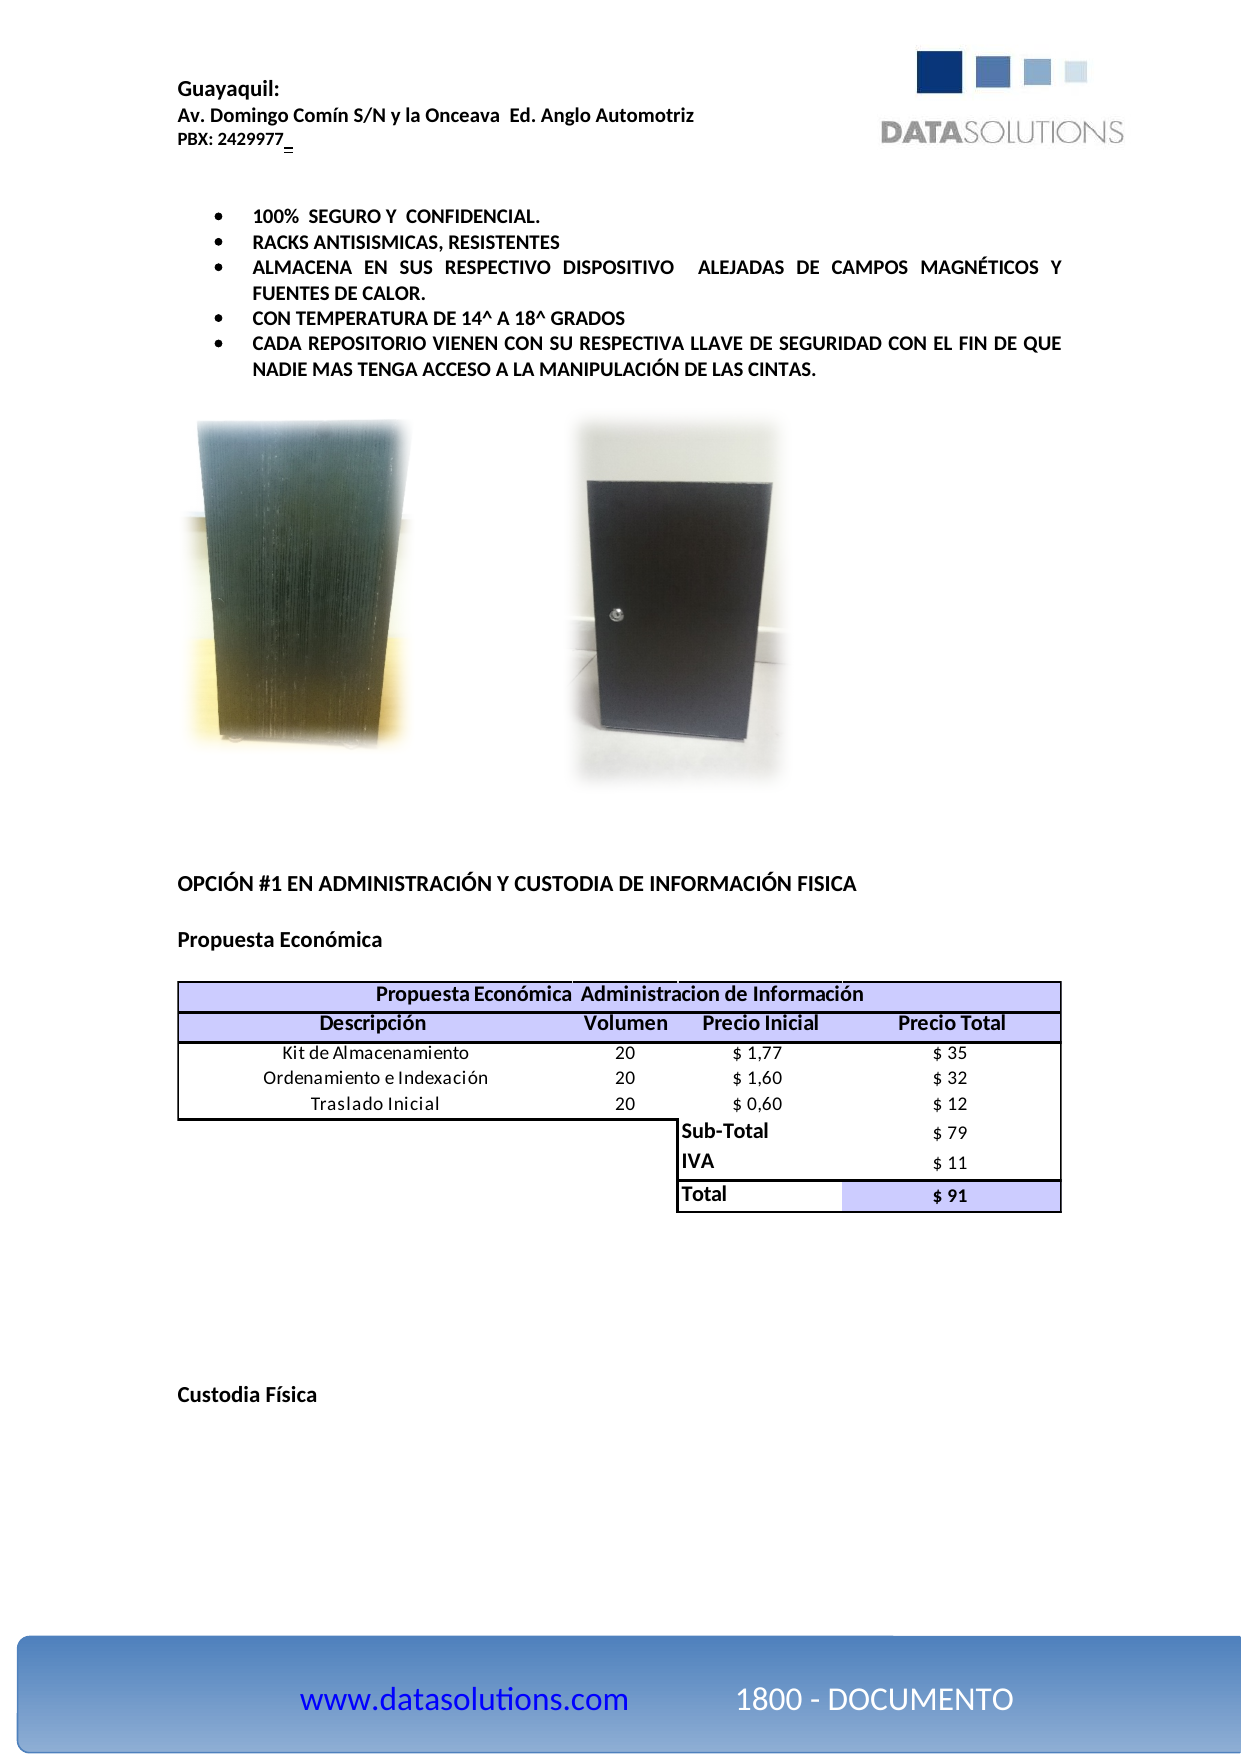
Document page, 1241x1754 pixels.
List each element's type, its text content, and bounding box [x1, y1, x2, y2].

text OPCIÓN #1 EN ADMINISTRACIÓN Y CUSTODIA DE INFORMACIÓN FISICA [177, 869, 1063, 897]
picture [591, 435, 765, 767]
list CADA REPOSITORIO VIENEN CON SU RESPECTIVA LLAVE DE SEGURIDAD CON EL FIN DE QUE NADIE MAS TENGA ACCESO A LA MANIPULACIÓN DE LAS CINTAS. [215, 331, 1063, 381]
text Propuesta Económica [177, 925, 1063, 953]
list RACKS ANTISISMICAS, RESISTENTES [215, 229, 1063, 254]
text Custodia Física [177, 1380, 1063, 1408]
list CON TEMPERATURA DE 14^ A 18^ GRADOS [215, 305, 1063, 331]
list 100% SEGURO Y CONFIDENCIAL. [215, 203, 1063, 229]
list ALMACENA EN SUS RESPECTIVO DISPOSITIVO ALEJADAS DE CAMPOS MAGNÉTICOS Y FUENTES DE CALOR. [215, 254, 1063, 305]
picture [846, 31, 1166, 163]
picture [207, 438, 387, 727]
